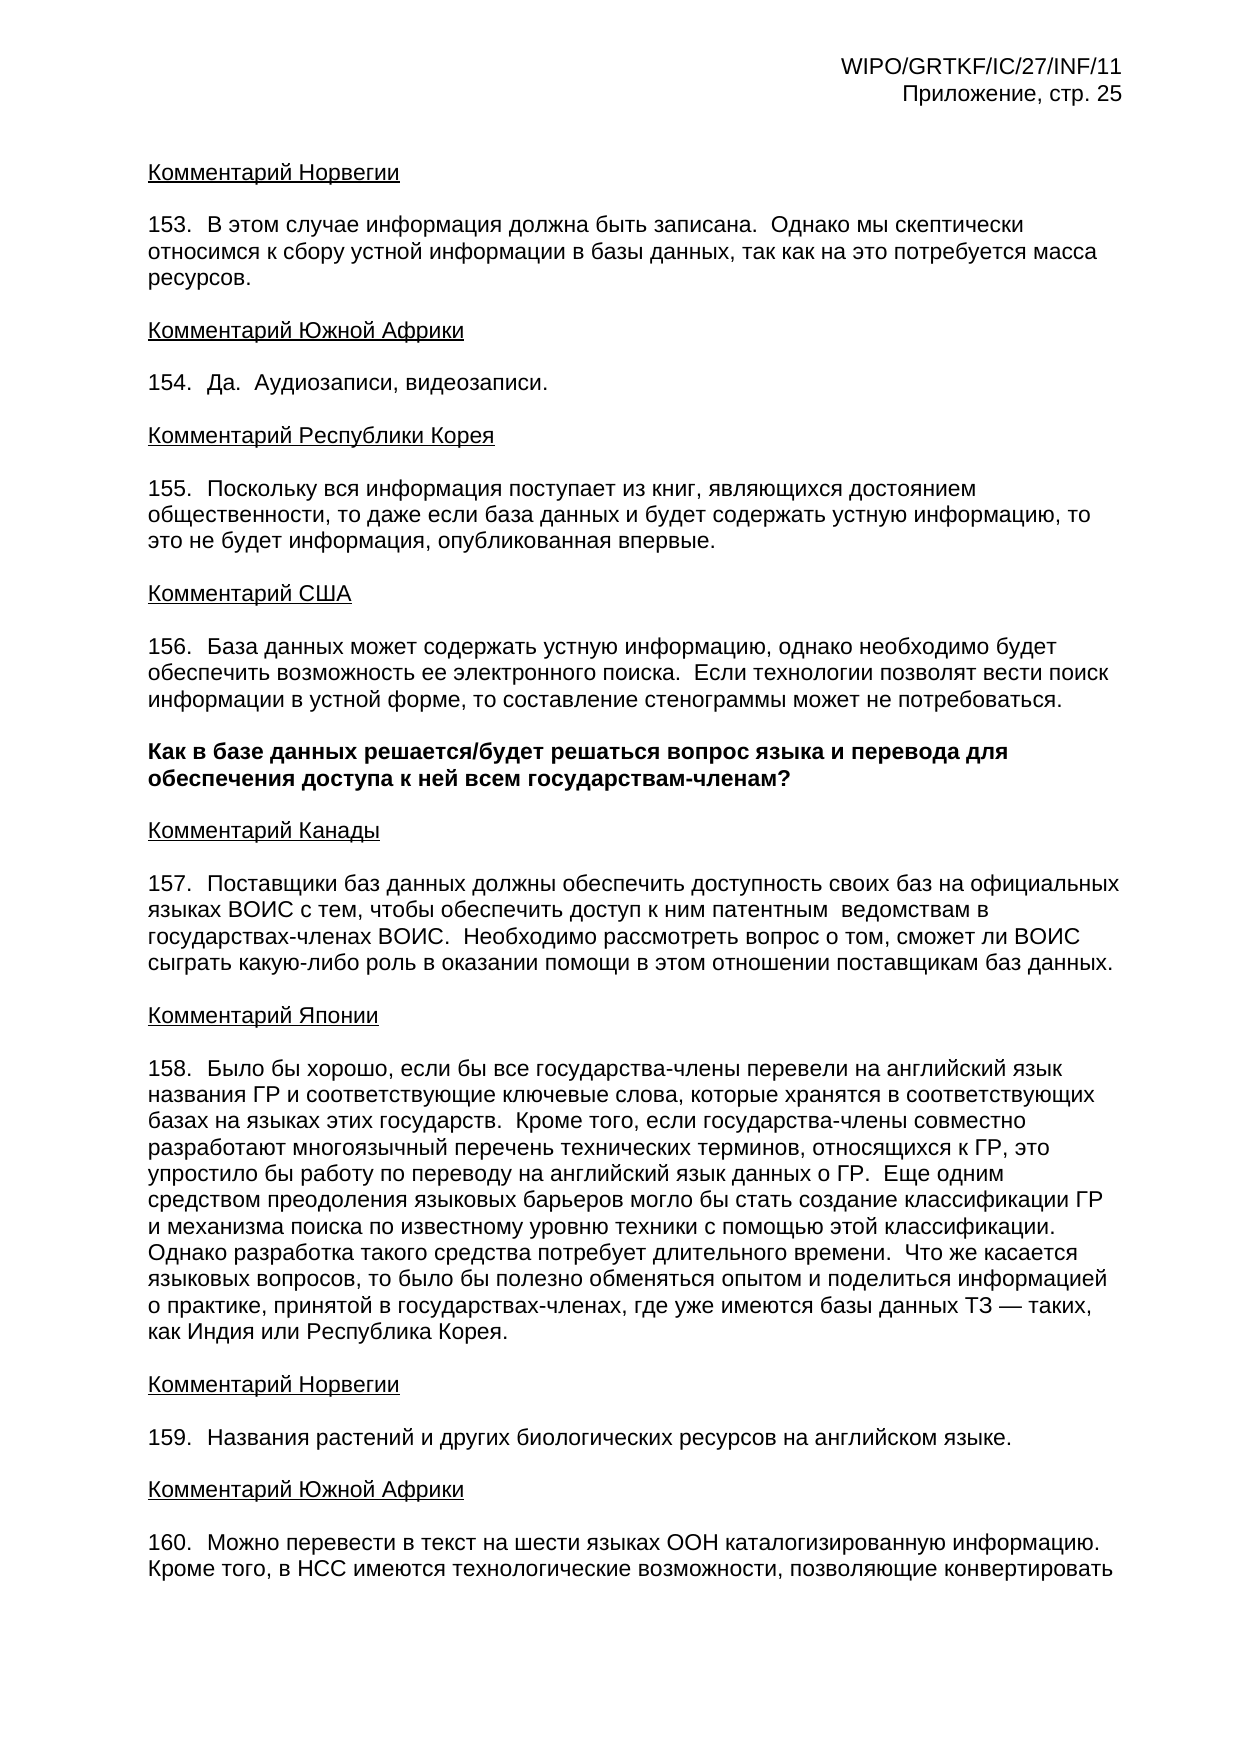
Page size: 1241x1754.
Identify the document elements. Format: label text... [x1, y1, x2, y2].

text Комментарий Норвегии [148, 158, 1122, 185]
text Комментарий Канады [148, 817, 1122, 844]
list Было бы хорошо, если бы все государства-члены перевели на английский язык названия ГР и соответствующие ключевые слова, которые хранятся в соответствующих базах на языках этих государств. Кроме того, если государства-члены совместно разработают многоязычный перечень технических терминов, относящихся к ГР, это упростило бы работу по переводу на английский язык данных о ГР. Еще одним средством преодоления языковых барьеров могло бы стать создание классификации ГР и механизма поиска по известному уровню техники с помощью этой классификации. Однако разработка такого средства потребует длительного времени. Что же касается языковых вопросов, то было бы полезно обменяться опытом и поделиться информацией о практике, принятой в государствах-членах, где уже имеются базы данных ТЗ — таких, как Индия или Республика Корея. [148, 1054, 1122, 1344]
text Комментарий Японии [148, 1002, 1122, 1028]
list Да. Аудиозаписи, видеозаписи. [148, 369, 1122, 396]
list Названия растений и других биологических ресурсов на английском языке. [148, 1423, 1122, 1450]
text Комментарий Норвегии [148, 1371, 1122, 1397]
text Комментарий США [148, 580, 1122, 607]
text Комментарий Южной Африки [148, 317, 1122, 343]
list Поскольку вся информация поступает из книг, являющихся достоянием общественности, то даже если база данных и будет содержать устную информацию, то это не будет информация, опубликованная впервые. [148, 475, 1122, 554]
list В этом случае информация должна быть записана. Однако мы скептически относимся к сбору устной информации в базы данных, так как на это потребуется масса ресурсов. [148, 211, 1122, 290]
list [148, 1529, 1122, 1582]
text Как в базе данных решается/будет решаться вопрос языка и перевода для обеспечения доступа к ней всем государствам-членам? [148, 738, 1122, 791]
list Поставщики баз данных должны обеспечить доступность своих баз на официальных языках ВОИС с тем, чтобы обеспечить доступ к ним патентным ведомствам в государствах-членах ВОИС. Необходимо рассмотреть вопрос о том, сможет ли ВОИС сыграть какую-либо роль в оказании помощи в этом отношении поставщикам баз данных. [148, 870, 1122, 976]
text Комментарий Республики Корея [148, 422, 1122, 448]
list База данных может содержать устную информацию, однако необходимо будет обеспечить возможность ее электронного поиска. Если технологии позволят вести поиск информации в устной форме, то составление стенограммы может не потребоваться. [148, 633, 1122, 712]
text Комментарий Южной Африки [148, 1476, 1122, 1503]
